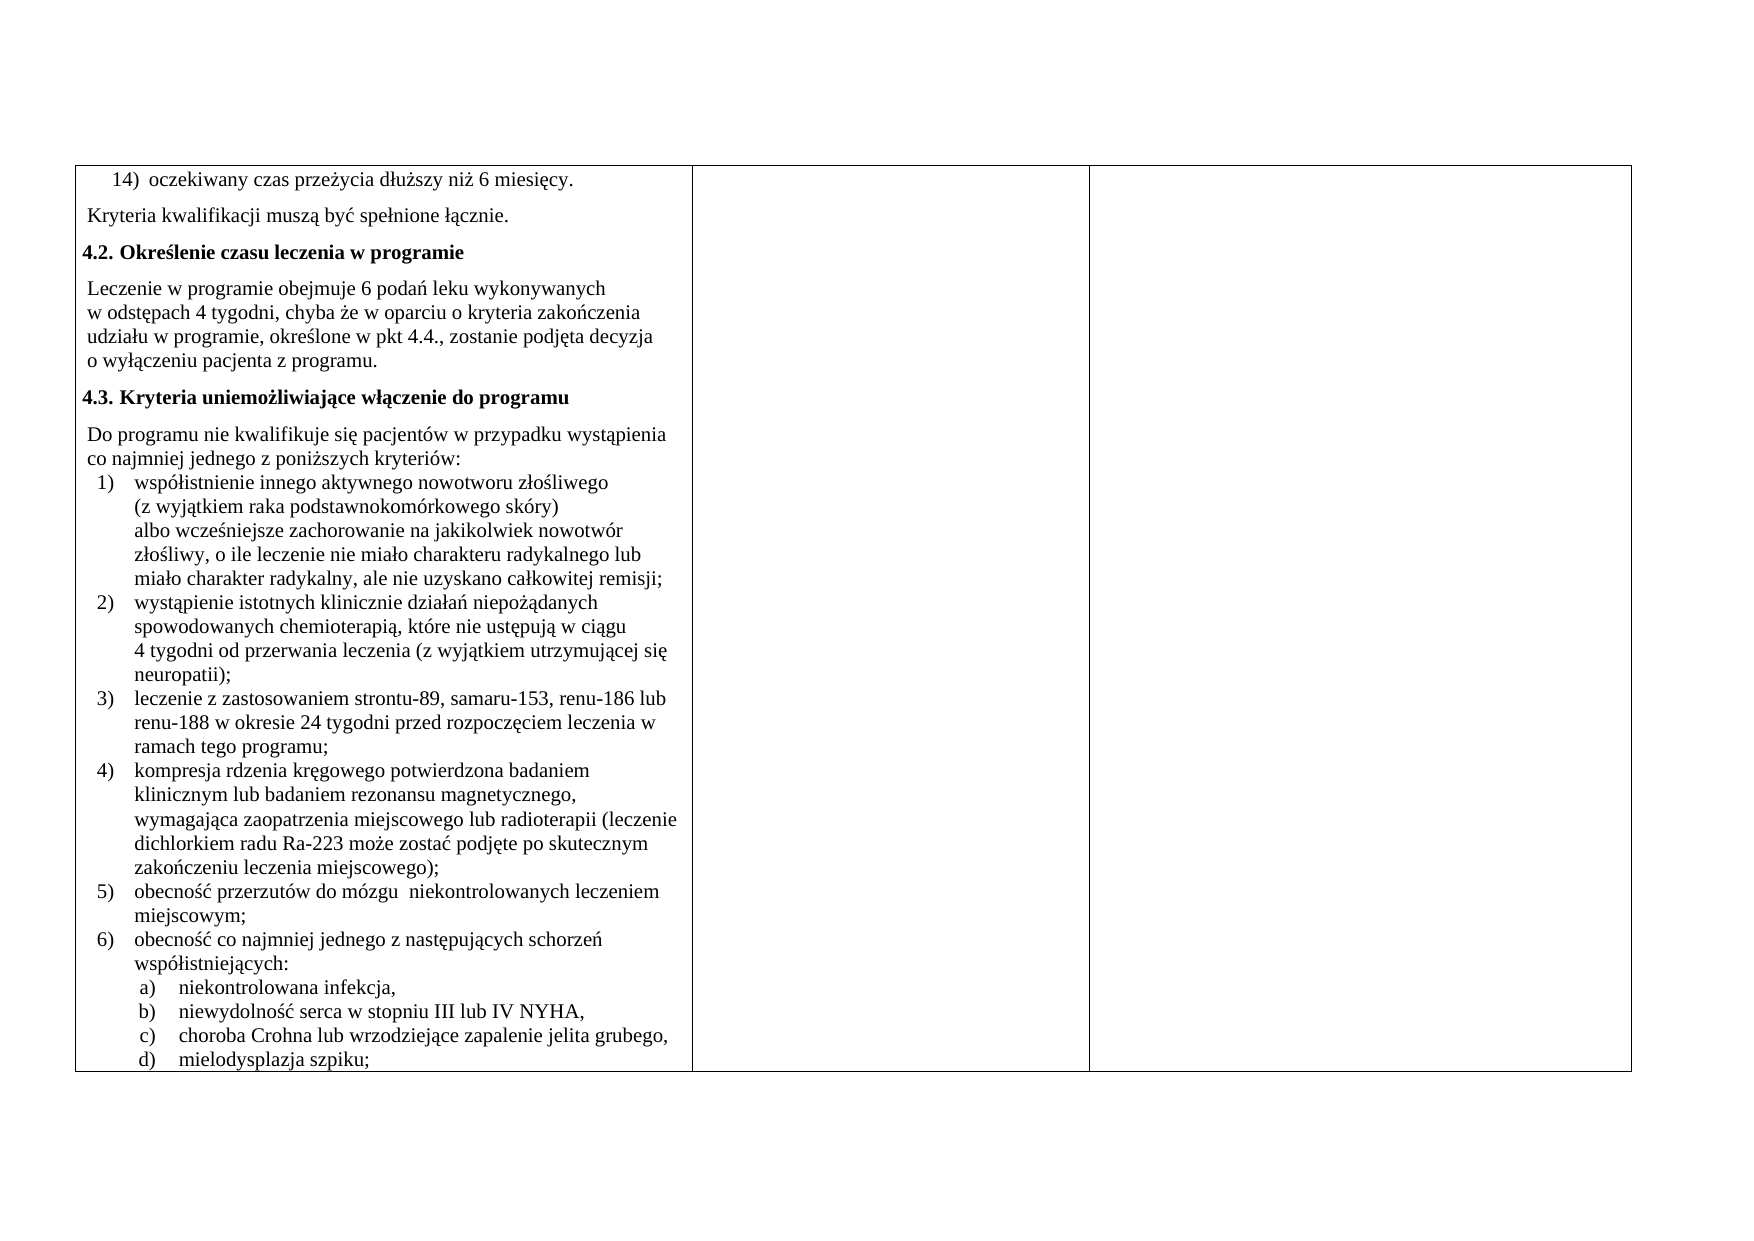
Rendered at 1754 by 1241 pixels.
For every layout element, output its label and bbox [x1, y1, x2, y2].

table_cell [1090, 166, 1631, 1071]
table_cell [693, 166, 1089, 1071]
table_cell [76, 166, 692, 1071]
